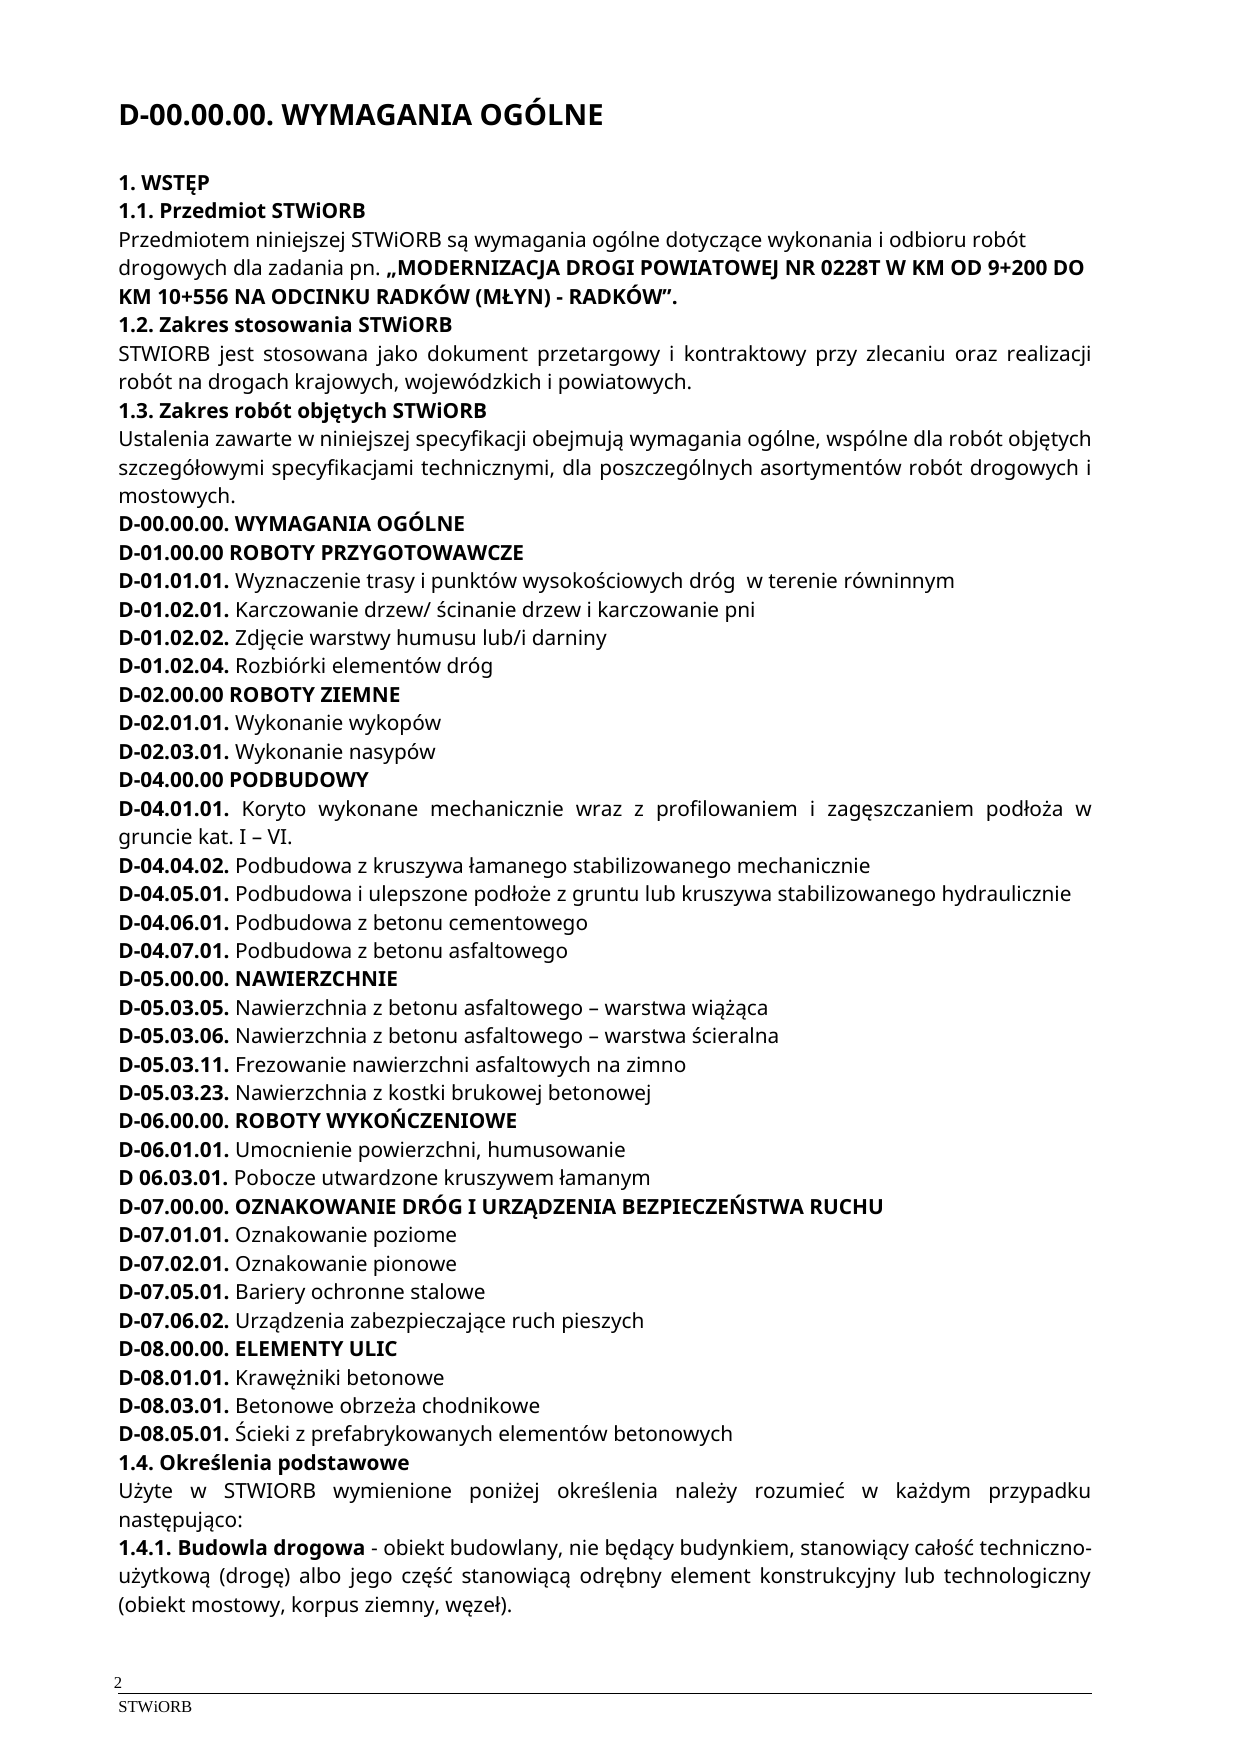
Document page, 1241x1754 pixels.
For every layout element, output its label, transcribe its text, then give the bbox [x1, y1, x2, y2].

text D-07.00.00. OZNAKOWANIE DRÓG I URZĄDZENIA BEZPIECZEŃSTWA RUCHU [118, 1192, 1092, 1220]
text D-04.07.01. Podbudowa z betonu asfaltowego [118, 936, 1092, 964]
text Użyte w STWIORB wymienione poniżej określenia należy rozumieć w każdym przypadku następująco: [118, 1476, 1092, 1533]
text D-04.06.01. Podbudowa z betonu cementowego [118, 908, 1092, 936]
text D-08.00.00. ELEMENTY ULIC [118, 1334, 1092, 1363]
text D-01.01.01. Wyznaczenie trasy i punktów wysokościowych dróg w terenie równinnym [118, 566, 1092, 595]
text D-08.01.01. Krawężniki betonowe [118, 1363, 1092, 1391]
text 1.4. Określenia podstawowe [118, 1448, 1092, 1476]
text 1.4.1. Budowla drogowa - obiekt budowlany, nie będący budynkiem, stanowiący całość techniczno-użytkową (drogę) albo jego część stanowiącą odrębny element konstrukcyjny lub technologiczny (obiekt mostowy, korpus ziemny, węzeł). [118, 1533, 1092, 1618]
text D-05.03.11. Frezowanie nawierzchni asfaltowych na zimno [118, 1050, 1092, 1078]
text D-04.00.00 PODBUDOWY [118, 765, 1092, 794]
text Ustalenia zawarte w niniejszej specyfikacji obejmują wymagania ogólne, wspólne dla robót objętych szczegółowymi specyfikacjami technicznymi, dla poszczególnych asortymentów robót drogowych i mostowych. [118, 424, 1092, 509]
text D-04.04.02. Podbudowa z kruszywa łamanego stabilizowanego mechanicznie [118, 851, 1092, 879]
text D-00.00.00. WYMAGANIA OGÓLNE [118, 509, 1092, 538]
text D-02.01.01. Wykonanie wykopów [118, 708, 1092, 737]
text D-06.01.01. Umocnienie powierzchni, humusowanie [118, 1135, 1092, 1163]
subtitle D-00.00.00. WYMAGANIA OGÓLNE [118, 94, 1092, 134]
text D-04.01.01. Koryto wykonane mechanicznie wraz z profilowaniem i zagęszczaniem podłoża w gruncie kat. I – VI. [118, 794, 1092, 851]
text D-02.00.00 ROBOTY ZIEMNE [118, 680, 1092, 708]
text 1.2. Zakres stosowania STWiORB [118, 310, 1092, 339]
text D-08.03.01. Betonowe obrzeża chodnikowe [118, 1391, 1092, 1419]
text D-01.02.02. Zdjęcie warstwy humusu lub/i darniny [118, 623, 1092, 652]
text Przedmiotem niniejszej STWiORB są wymagania ogólne dotyczące wykonania i odbioru robót drogowych dla zadania pn. „MODERNIZACJA DROGI POWIATOWEJ NR 0228T W KM OD 9+200 DO KM 10+556 NA ODCINKU RADKÓW (MŁYN) - RADKÓW”. [118, 225, 1092, 310]
text 1.1. Przedmiot STWiORB [118, 197, 1092, 225]
text D-05.03.05. Nawierzchnia z betonu asfaltowego – warstwa wiążąca [118, 993, 1092, 1021]
text D-07.02.01. Oznakowanie pionowe [118, 1249, 1092, 1277]
text D-07.01.01. Oznakowanie poziome [118, 1220, 1092, 1249]
text D-01.02.01. Karczowanie drzew/ ścinanie drzew i karczowanie pni [118, 595, 1092, 623]
text 1.3. Zakres robót objętych STWiORB [118, 396, 1092, 424]
text D-05.03.23. Nawierzchnia z kostki brukowej betonowej [118, 1078, 1092, 1107]
text D-06.00.00. ROBOTY WYKOŃCZENIOWE [118, 1107, 1092, 1135]
text D-01.02.04. Rozbiórki elementów dróg [118, 652, 1092, 680]
text STWIORB jest stosowana jako dokument przetargowy i kontraktowy przy zlecaniu oraz realizacji robót na drogach krajowych, wojewódzkich i powiatowych. [118, 339, 1092, 396]
text D-05.00.00. NAWIERZCHNIE [118, 964, 1092, 993]
text D-08.05.01. Ścieki z prefabrykowanych elementów betonowych [118, 1419, 1092, 1448]
text D-02.03.01. Wykonanie nasypów [118, 737, 1092, 765]
text D-05.03.06. Nawierzchnia z betonu asfaltowego – warstwa ścieralna [118, 1021, 1092, 1050]
text D-07.05.01. Bariery ochronne stalowe [118, 1277, 1092, 1306]
text 1. WSTĘP [118, 168, 1092, 197]
text D-07.06.02. Urządzenia zabezpieczające ruch pieszych [118, 1306, 1092, 1334]
text D-04.05.01. Podbudowa i ulepszone podłoże z gruntu lub kruszywa stabilizowanego hydraulicznie [118, 879, 1092, 908]
text D 06.03.01. Pobocze utwardzone kruszywem łamanym [118, 1163, 1092, 1192]
text D-01.00.00 ROBOTY PRZYGOTOWAWCZE [118, 538, 1092, 566]
